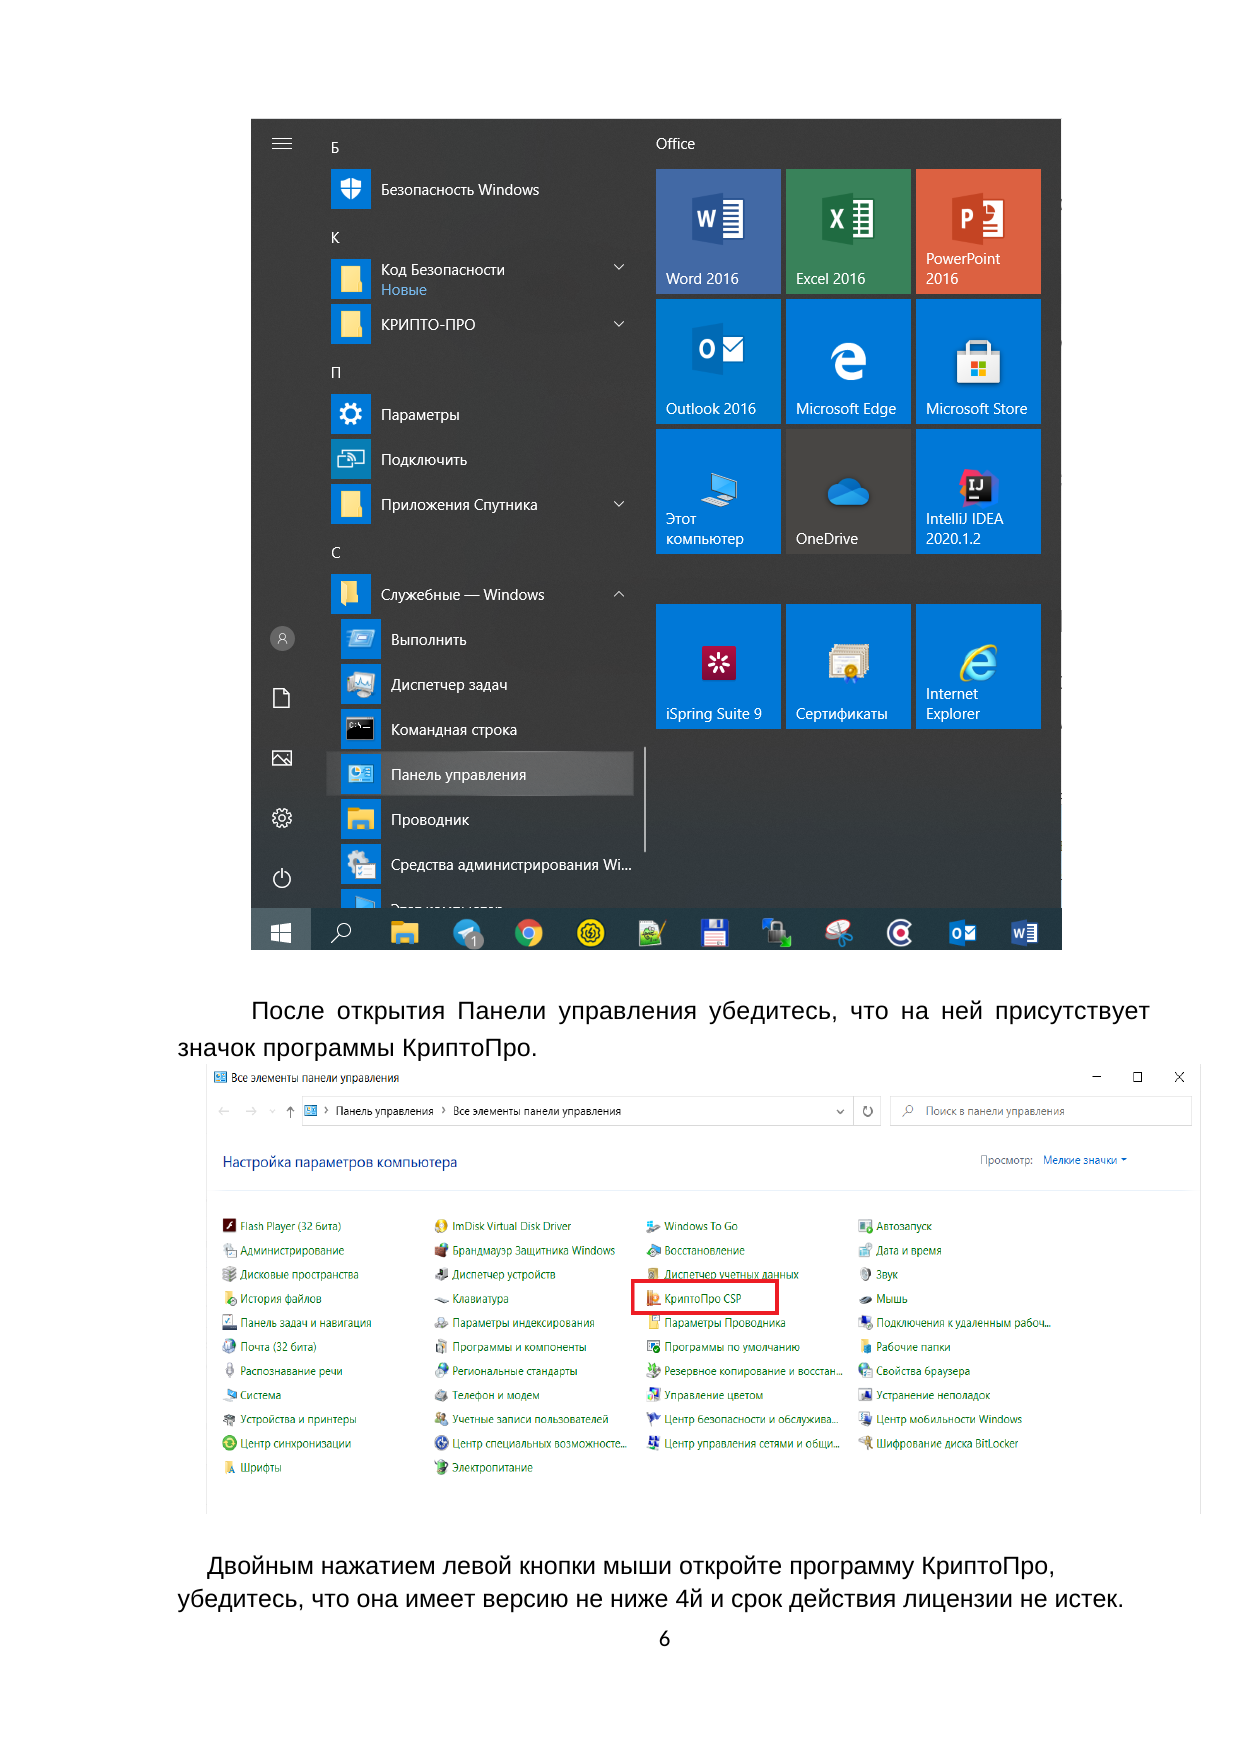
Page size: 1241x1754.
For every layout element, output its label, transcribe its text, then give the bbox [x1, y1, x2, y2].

picture [251, 118, 1062, 950]
text После открытия Панели управления убедитесь, что на ней присутствует значок программы КриптоПро. [177, 987, 1152, 1062]
picture [206, 1061, 1201, 1514]
list Двойным нажатием левой кнопки мыши откройте программу КриптоПро, убедитесь, что она имеет версию не ниже 4й и срок действия лицензии не истек. [177, 1551, 1152, 1613]
